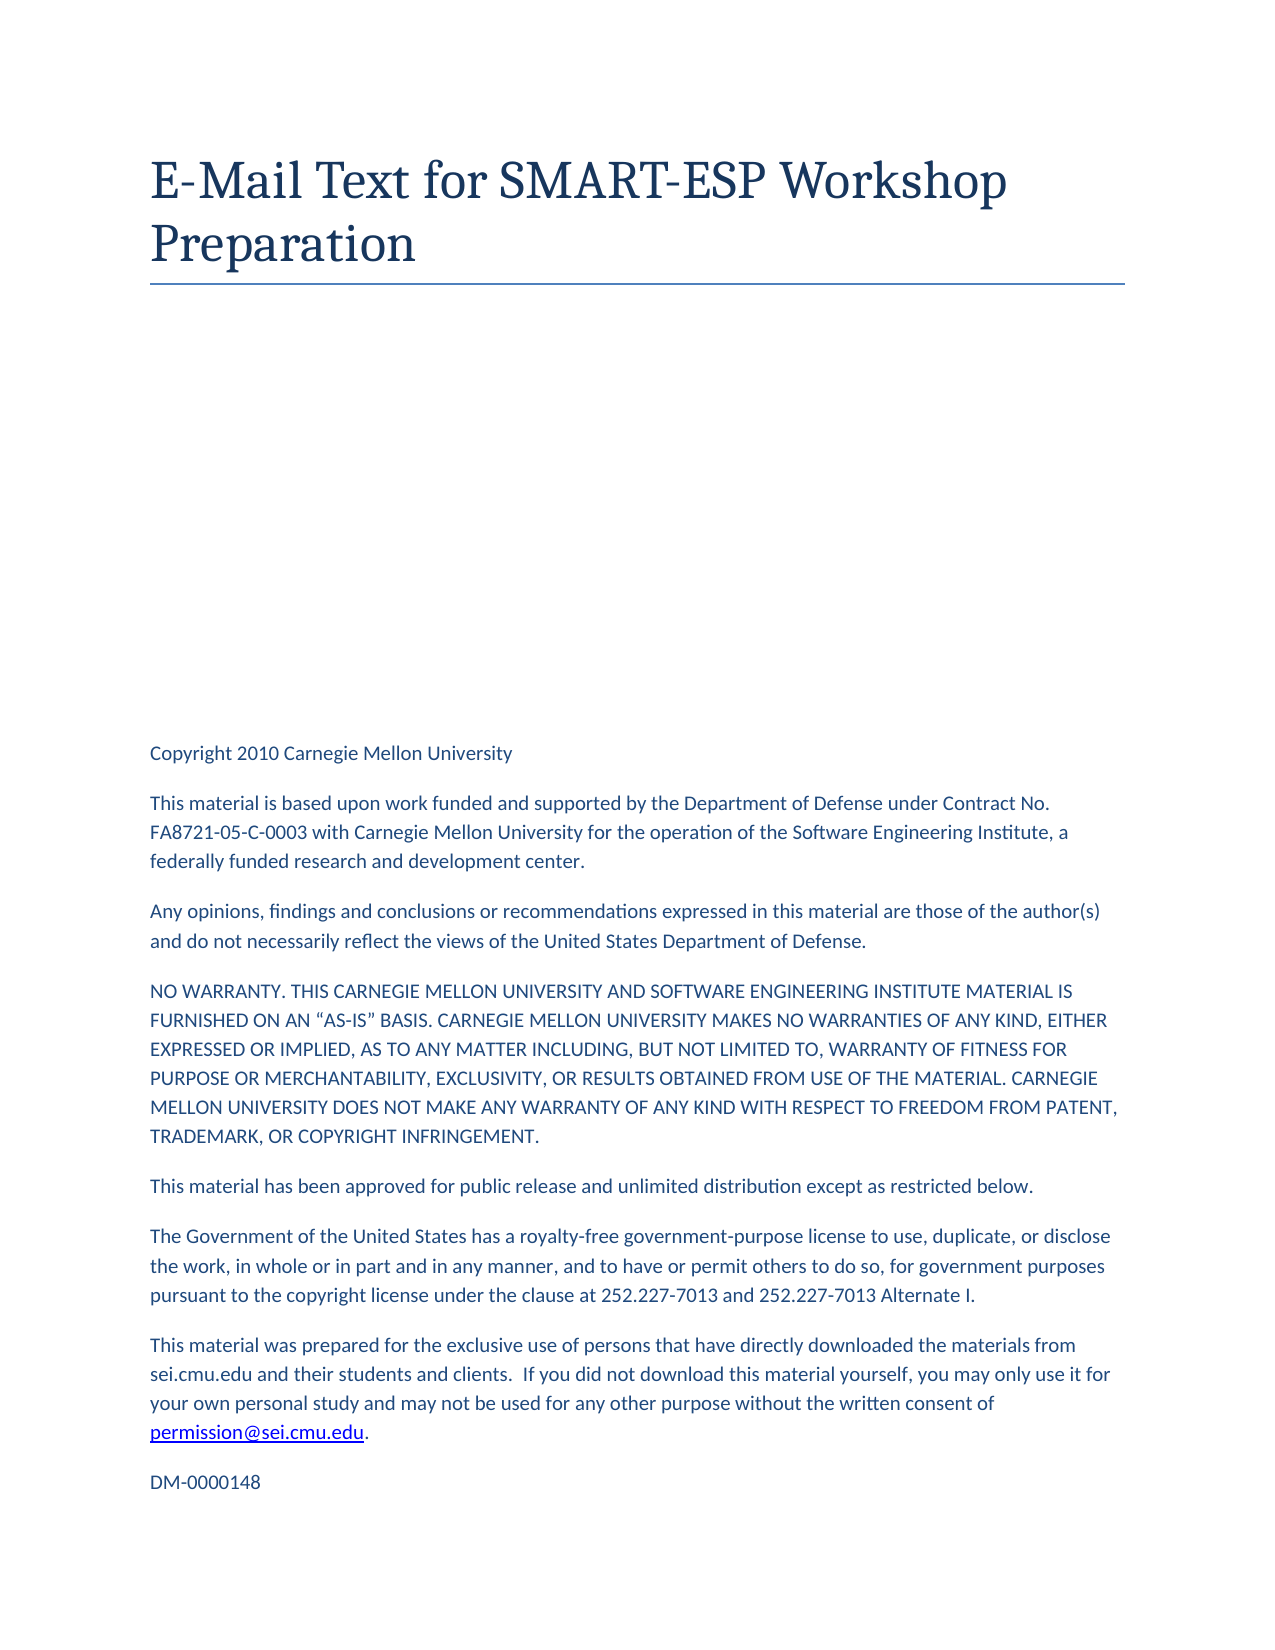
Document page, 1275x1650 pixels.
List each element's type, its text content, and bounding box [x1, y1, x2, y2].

text This material has been approved for public release and unlimited distribution except as restricted below. [150, 1174, 1125, 1199]
text NO WARRANTY. THIS CARNEGIE MELLON UNIVERSITY AND SOFTWARE ENGINEERING INSTITUTE MATERIAL IS FURNISHED ON AN “AS-IS” BASIS. CARNEGIE MELLON UNIVERSITY MAKES NO WARRANTIES OF ANY KIND, EITHER EXPRESSED OR IMPLIED, AS TO ANY MATTER INCLUDING, BUT NOT LIMITED TO, WARRANTY OF FITNESS FOR PURPOSE OR MERCHANTABILITY, EXCLUSIVITY, OR RESULTS OBTAINED FROM USE OF THE MATERIAL. CARNEGIE MELLON UNIVERSITY DOES NOT MAKE ANY WARRANTY OF ANY KIND WITH RESPECT TO FREEDOM FROM PATENT, TRADEMARK, OR COPYRIGHT INFRINGEMENT. [150, 978, 1125, 1149]
text DM-0000148 [150, 1469, 1125, 1495]
title E-Mail Text for SMART-ESP Workshop Preparation [150, 150, 1125, 283]
text This material was prepared for the exclusive use of persons that have directly downloaded the materials from sei.cmu.edu and their students and clients. If you did not download this material yourself, you may only use it for your own personal study and may not be used for any other purpose without the written consent of permission@sei.cmu.edu. [150, 1332, 1125, 1445]
text Copyright 2010 Carnegie Mellon University [150, 740, 1125, 766]
text Any opinions, findings and conclusions or recommendations expressed in this material are those of the author(s) and do not necessarily reflect the views of the United States Department of Defense. [150, 899, 1125, 953]
text The Government of the United States has a royalty-free government-purpose license to use, duplicate, or disclose the work, in whole or in part and in any manner, and to have or permit others to do so, for government purposes pursuant to the copyright license under the clause at 252.227-7013 and 252.227-7013 Alternate I. [150, 1224, 1125, 1307]
text This material is based upon work funded and supported by the Department of Defense under Contract No. FA8721-05-C-0003 with Carnegie Mellon University for the operation of the Software Engineering Institute, a federally funded research and development center. [150, 790, 1125, 874]
